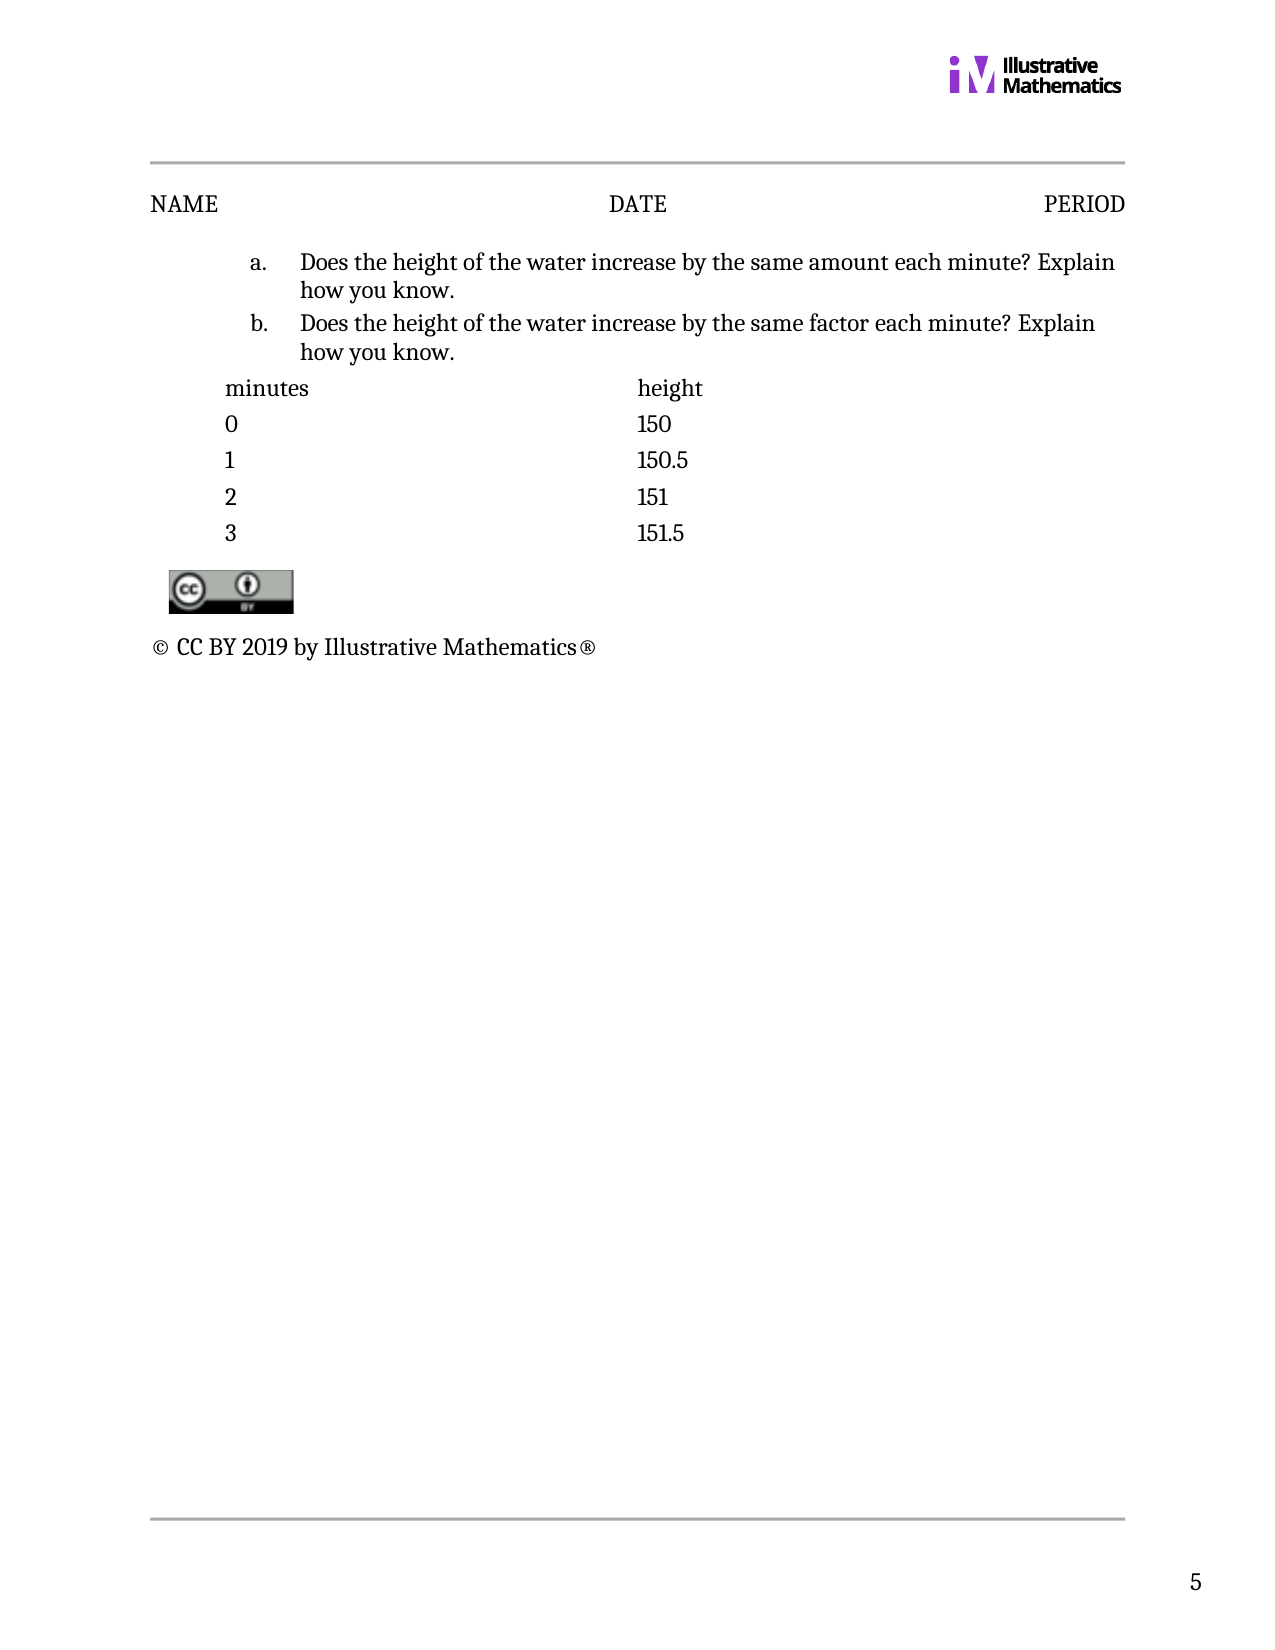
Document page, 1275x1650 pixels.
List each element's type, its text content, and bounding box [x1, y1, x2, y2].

table_cell 3 [139, 515, 551, 551]
table_header height [551, 370, 964, 406]
list Does the height of the water increase by the same amount each minute? Explain how you know. [250, 247, 1125, 305]
picture [949, 55, 1121, 93]
picture [168, 570, 294, 614]
table_cell 151 [551, 479, 964, 515]
table_cell 150 [551, 406, 964, 442]
table_cell 2 [139, 479, 551, 515]
table_cell 151.5 [551, 515, 964, 551]
table_cell 0 [139, 406, 551, 442]
list Does the height of the water increase by the same factor each minute? Explain how you know. [250, 309, 1125, 366]
table_cell 150.5 [551, 443, 964, 479]
text © CC BY 2019 by Illustrative Mathematics® [150, 632, 1125, 661]
table_cell 1 [139, 443, 551, 479]
table_header minutes [139, 370, 551, 406]
